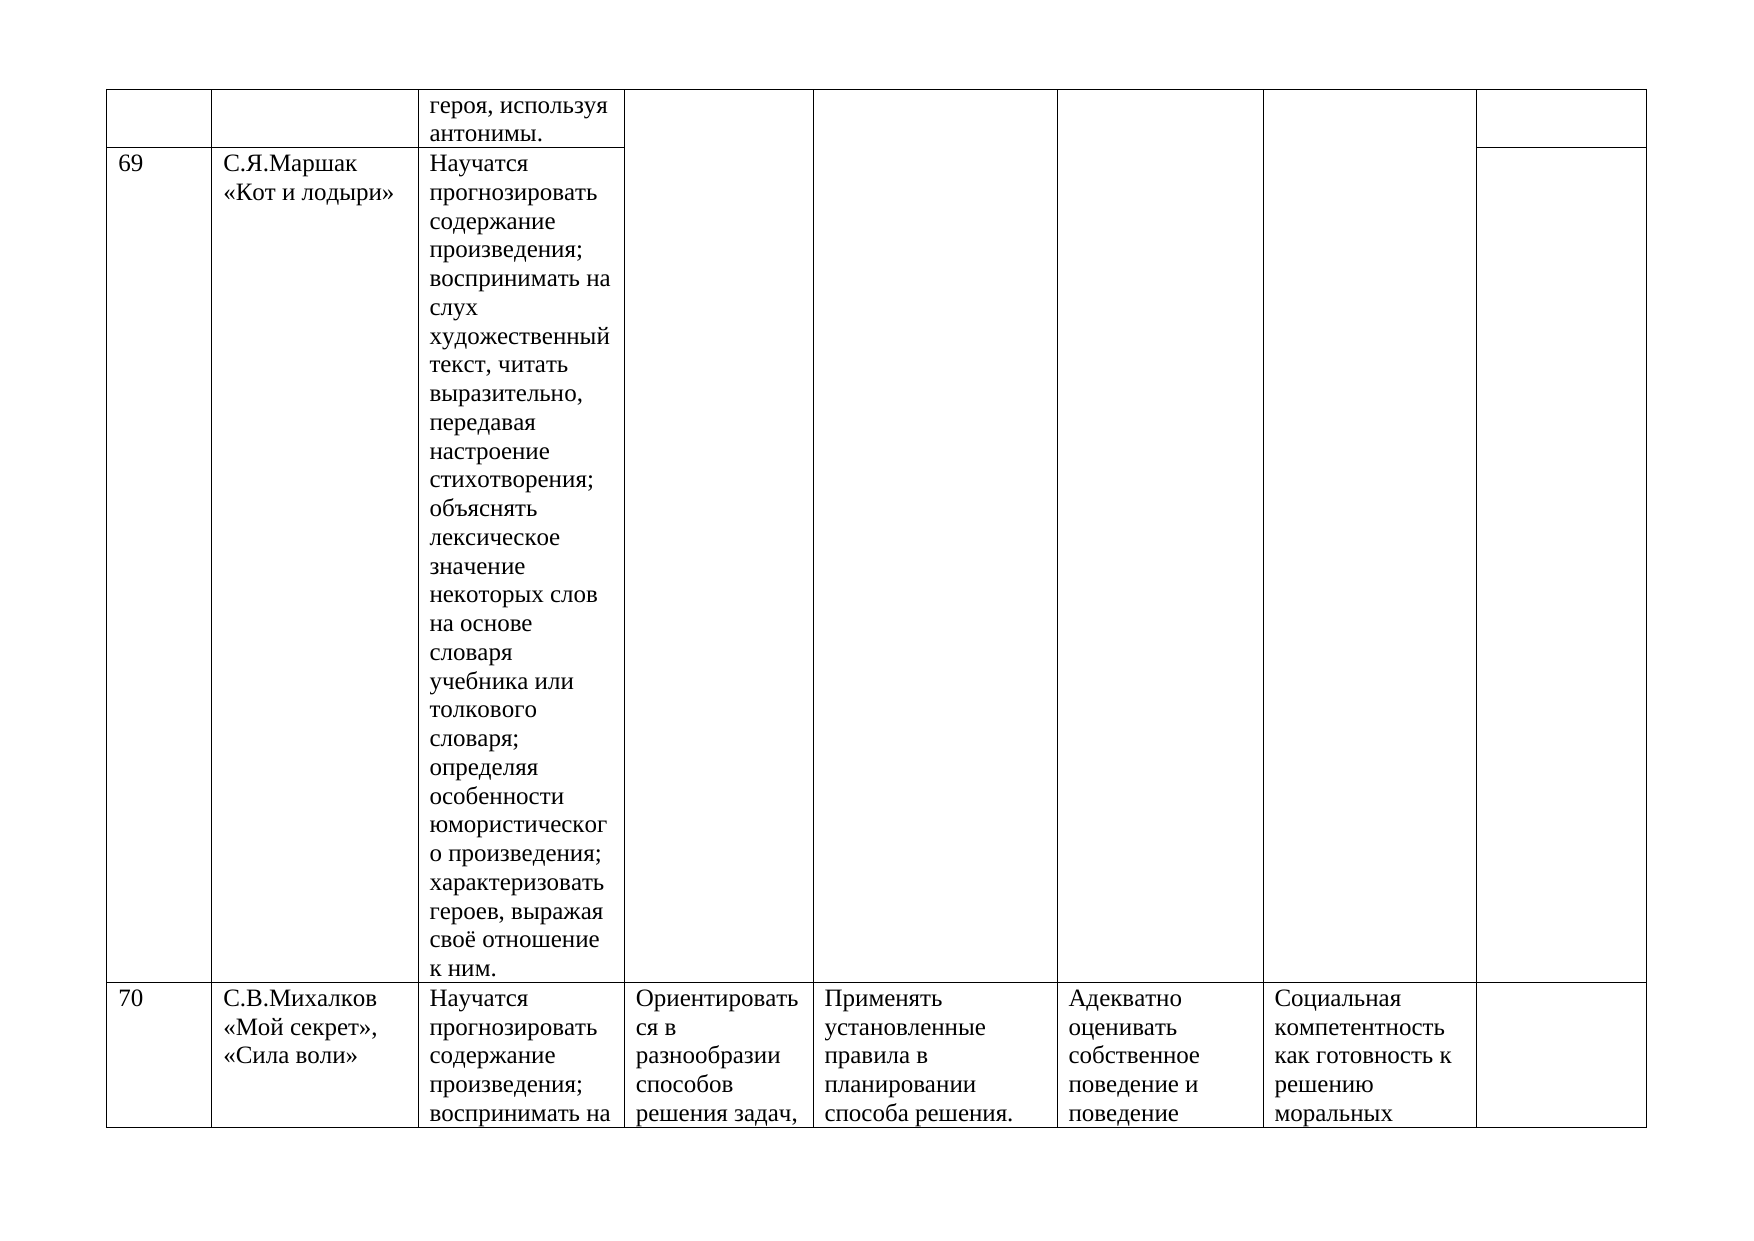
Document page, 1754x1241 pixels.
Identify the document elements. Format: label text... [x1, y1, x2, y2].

table_cell [1477, 983, 1646, 1127]
table_cell 70 [107, 983, 211, 1127]
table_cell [625, 983, 813, 1127]
table_cell 69 [107, 148, 211, 982]
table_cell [1058, 983, 1263, 1127]
table_cell [1477, 90, 1646, 147]
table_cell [814, 983, 1057, 1127]
table_cell Научатся прогнозировать содержание произведения; воспринимать на слух художественный текст, читать выразительно, передавая настроение стихотворения; объяснять лексическое значение некоторых слов на основе словаря учебника или толкового словаря; определяя особенности юмористического произведения; характеризовать героев, выражая своё отношение к ним. [419, 148, 624, 982]
table_cell [1477, 148, 1646, 982]
table_cell 68 [107, 90, 211, 147]
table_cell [1264, 983, 1476, 1127]
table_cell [212, 90, 418, 147]
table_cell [419, 983, 624, 1127]
table_cell С.Я.Маршак «Кот и лодыри» [212, 148, 418, 982]
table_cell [212, 983, 418, 1127]
